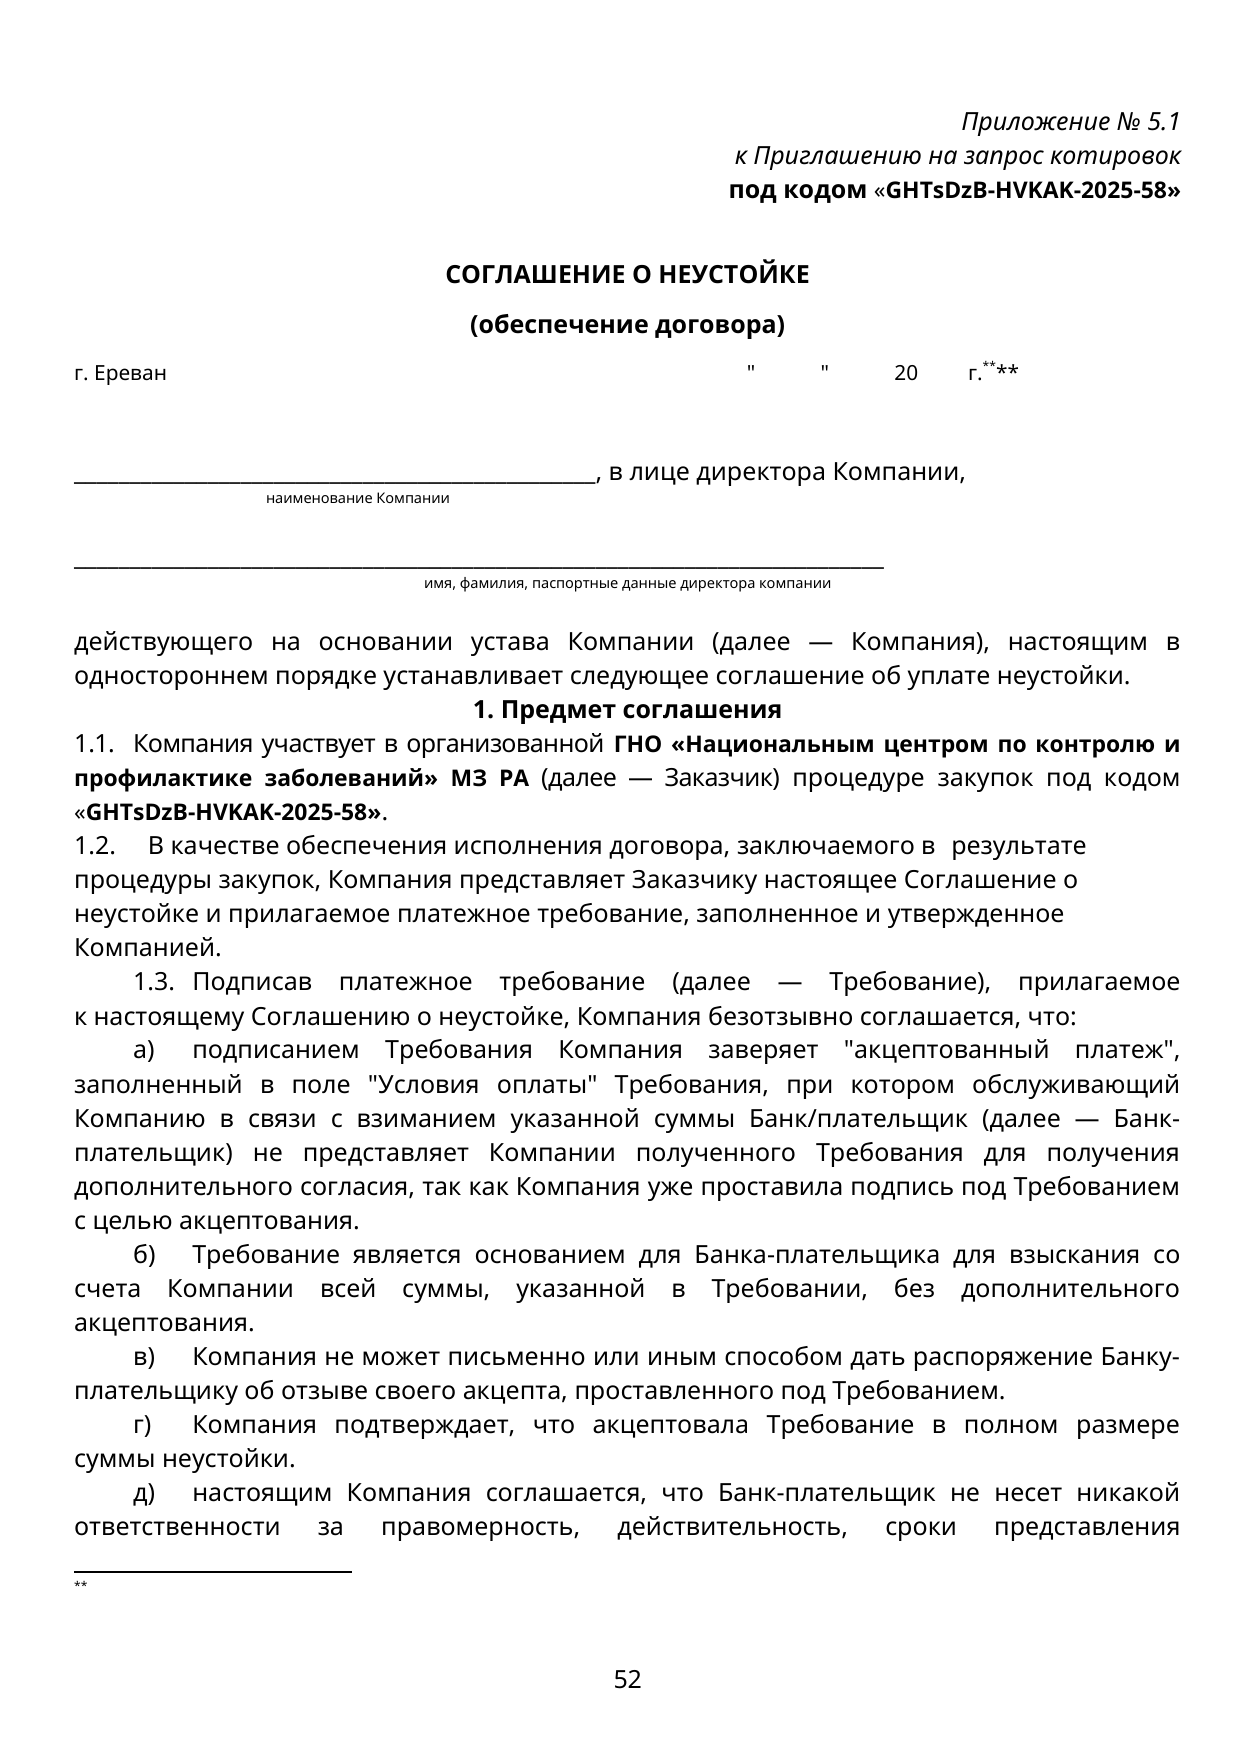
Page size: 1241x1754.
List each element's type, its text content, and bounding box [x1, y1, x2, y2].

text 1.3. Подписав платежное требование (далее — Требование), прилагаемое к настоящему Соглашению о неустойке, Компания безотзывно соглашается, что: [74, 964, 1181, 1032]
text к Приглашению на запрос котировок под кодом «GHTsDzB-HVKAK-2025-58» [74, 137, 1181, 206]
text действующего на основании устава Компании (далее — Компания), настоящим в одностороннем порядке устанавливает следующее соглашение об уплате неустойки. [74, 623, 1181, 691]
text наименование Компании [266, 488, 1181, 522]
text имя, фамилия, паспортные данные директора компании [74, 572, 1181, 607]
table_header г. Ереван [63, 358, 561, 403]
table_header " " 20 г.** [561, 358, 1030, 403]
text _______________________________________________, в лице директора Компании, [74, 454, 1181, 488]
text а) подписанием Требования Компания заверяет "акцептованный платеж", заполненный в поле "Условия оплаты" Требования, при котором обслуживающий Компанию в связи с взиманием указанной суммы Банк/плательщик (далее — Банк-плательщик) не представляет Компании полученного Требования для получения дополнительного согласия, так как Компания уже проставила подпись под Требованием с целью акцептования. [74, 1032, 1181, 1237]
text 1.1. Компания участвует в организованной ГНО «Национальным центром по контролю и профилактике заболеваний» МЗ РА (далее — Заказчик) процедуре закупок под кодом «GHTsDzB-HVKAK-2025-58». [74, 725, 1181, 828]
text _________________________________________________________________________ [74, 538, 1181, 572]
text Приложение № 5.1 [74, 103, 1181, 137]
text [74, 1475, 1181, 1543]
text 1.2. В качестве обеспечения исполнения договора, заключаемого в результате процедуры закупок, Компания представляет Заказчику настоящее Соглашение о неустойке и прилагаемое платежное требование, заполненное и утвержденное Компанией. [74, 828, 1181, 964]
text г) Компания подтверждает, что акцептовала Требование в полном размере суммы неустойки. [74, 1407, 1181, 1475]
text СОГЛАШЕНИЕ О НЕУСТОЙКЕ [74, 256, 1181, 290]
text (обеспечение договора) [74, 307, 1181, 341]
text 1. Предмет соглашения [74, 691, 1181, 725]
text в) Компания не может письменно или иным способом дать распоряжение Банку-плательщику об отзыве своего акцепта, проставленного под Требованием. [74, 1339, 1181, 1407]
text б) Требование является основанием для Банка-плательщика для взыскания со счета Компании всей суммы, указанной в Требовании, без дополнительного акцептования. [74, 1237, 1181, 1339]
